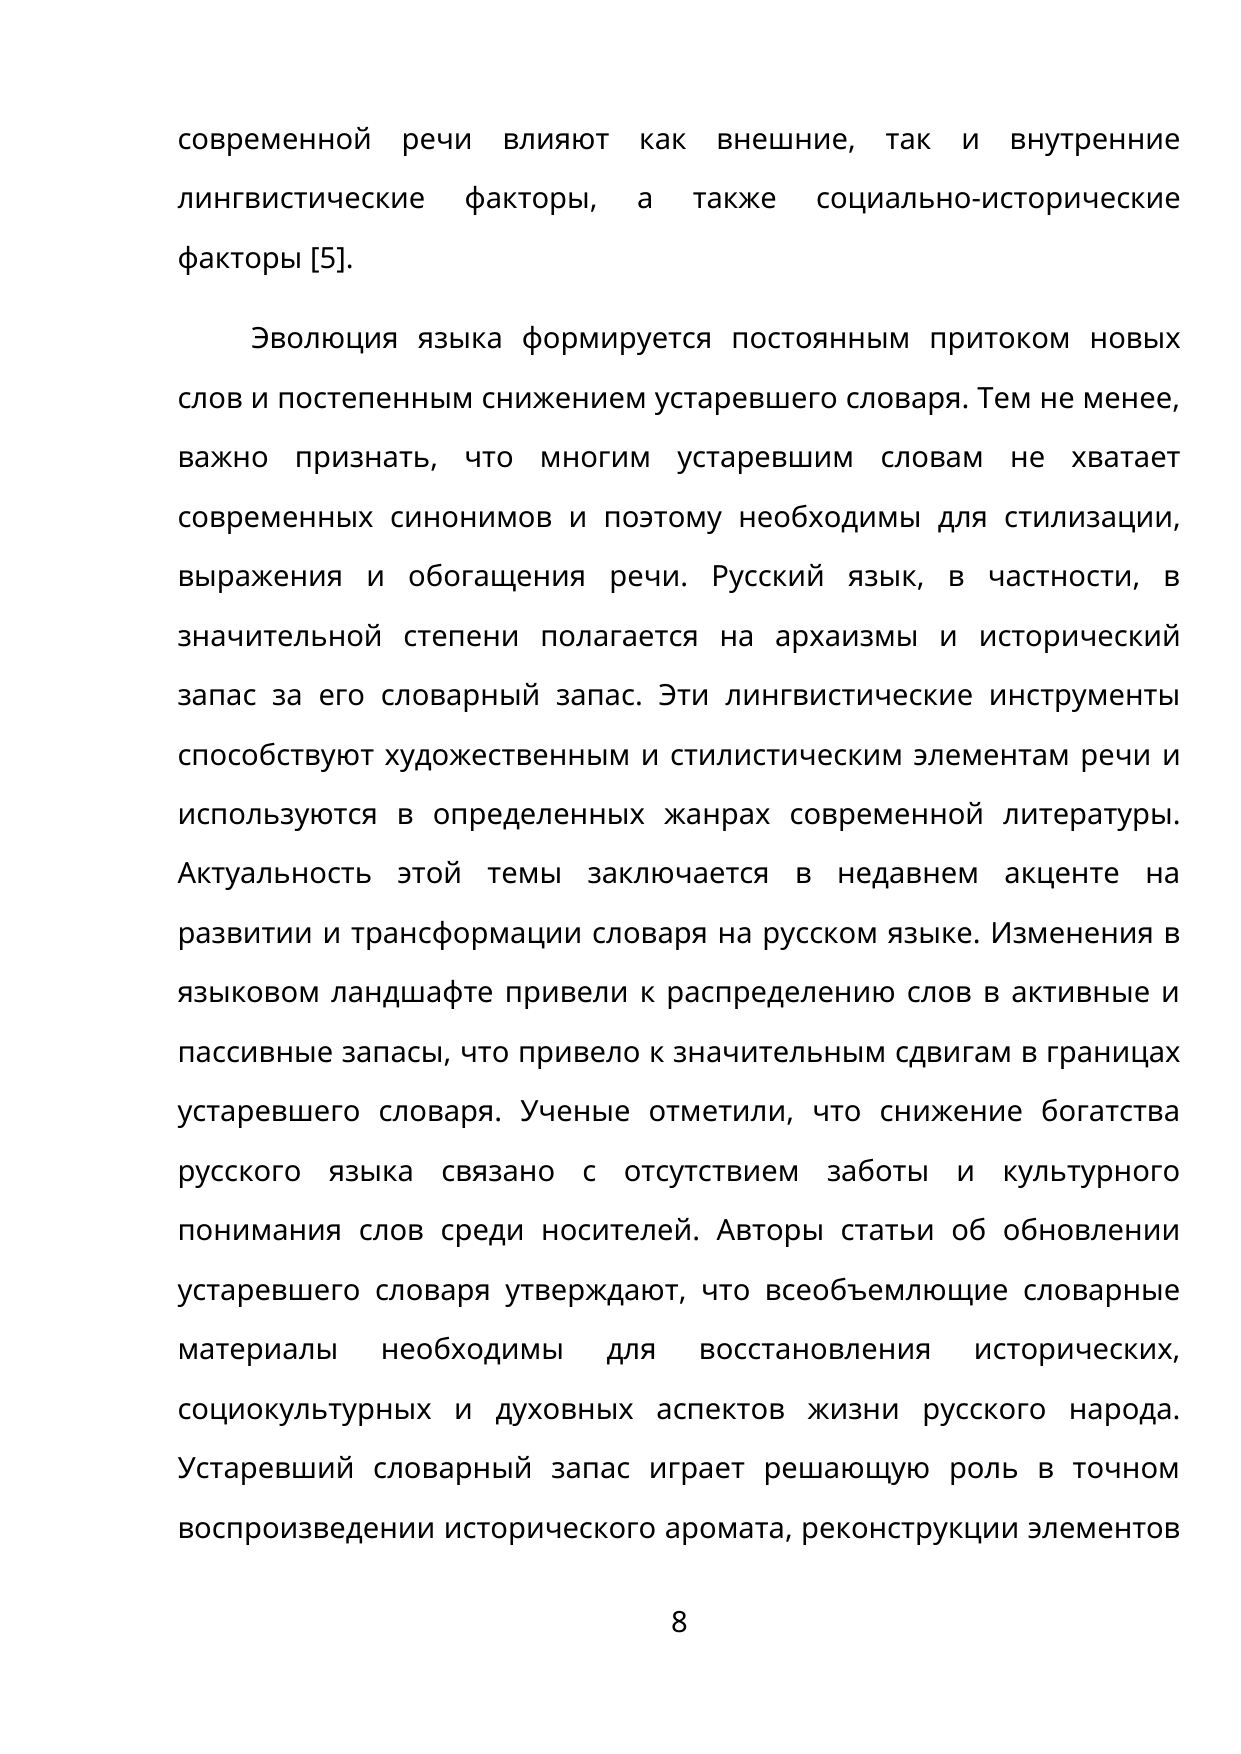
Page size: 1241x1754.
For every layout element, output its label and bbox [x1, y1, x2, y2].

text [177, 118, 1181, 277]
text [177, 317, 1181, 1547]
